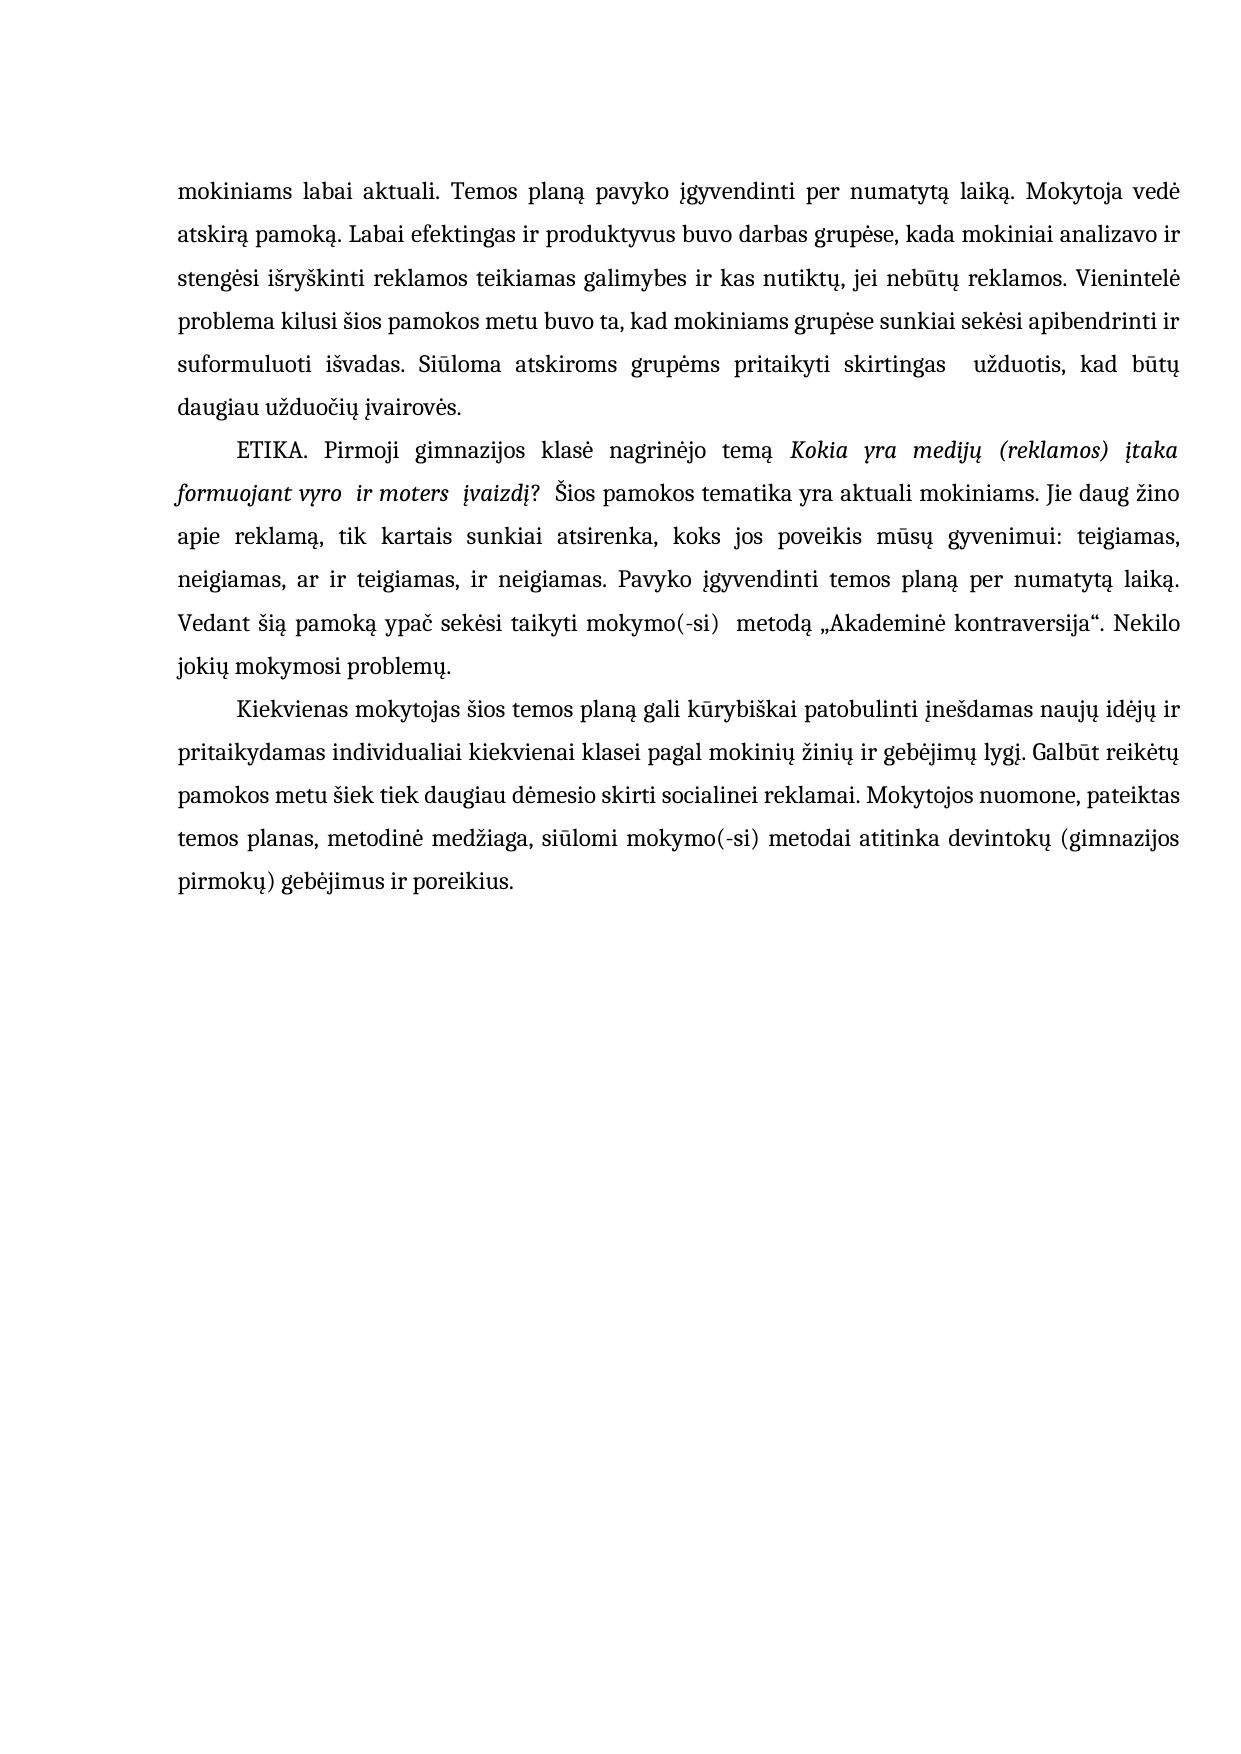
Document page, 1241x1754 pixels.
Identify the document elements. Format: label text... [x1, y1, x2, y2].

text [177, 177, 1181, 422]
text Kiekvienas mokytojas šios temos planą gali kūrybiškai patobulinti įnešdamas naujų idėjų ir pritaikydamas individualiai kiekvienai klasei pagal mokinių žinių ir gebėjimų lygį. Galbūt reikėtų pamokos metu šiek tiek daugiau dėmesio skirti socialinei reklamai. Mokytojos nuomone, pateiktas temos planas, metodinė medžiaga, siūlomi mokymo(-si) metodai atitinka devintokų (gimnazijos pirmokų) gebėjimus ir poreikius. [177, 695, 1181, 896]
text ETIKA. Pirmoji gimnazijos klasė nagrinėjo temą Kokia yra medijų (reklamos) įtaka formuojant vyro ir moters įvaizdį? Šios pamokos tematika yra aktuali mokiniams. Jie daug žino apie reklamą, tik kartais sunkiai atsirenka, koks jos poveikis mūsų gyvenimui: teigiamas, neigiamas, ar ir teigiamas, ir neigiamas. Pavyko įgyvendinti temos planą per numatytą laiką. Vedant šią pamoką ypač sekėsi taikyti mokymo(-si) metodą „Akademinė kontraversija“. Nekilo jokių mokymosi problemų. [177, 436, 1181, 680]
